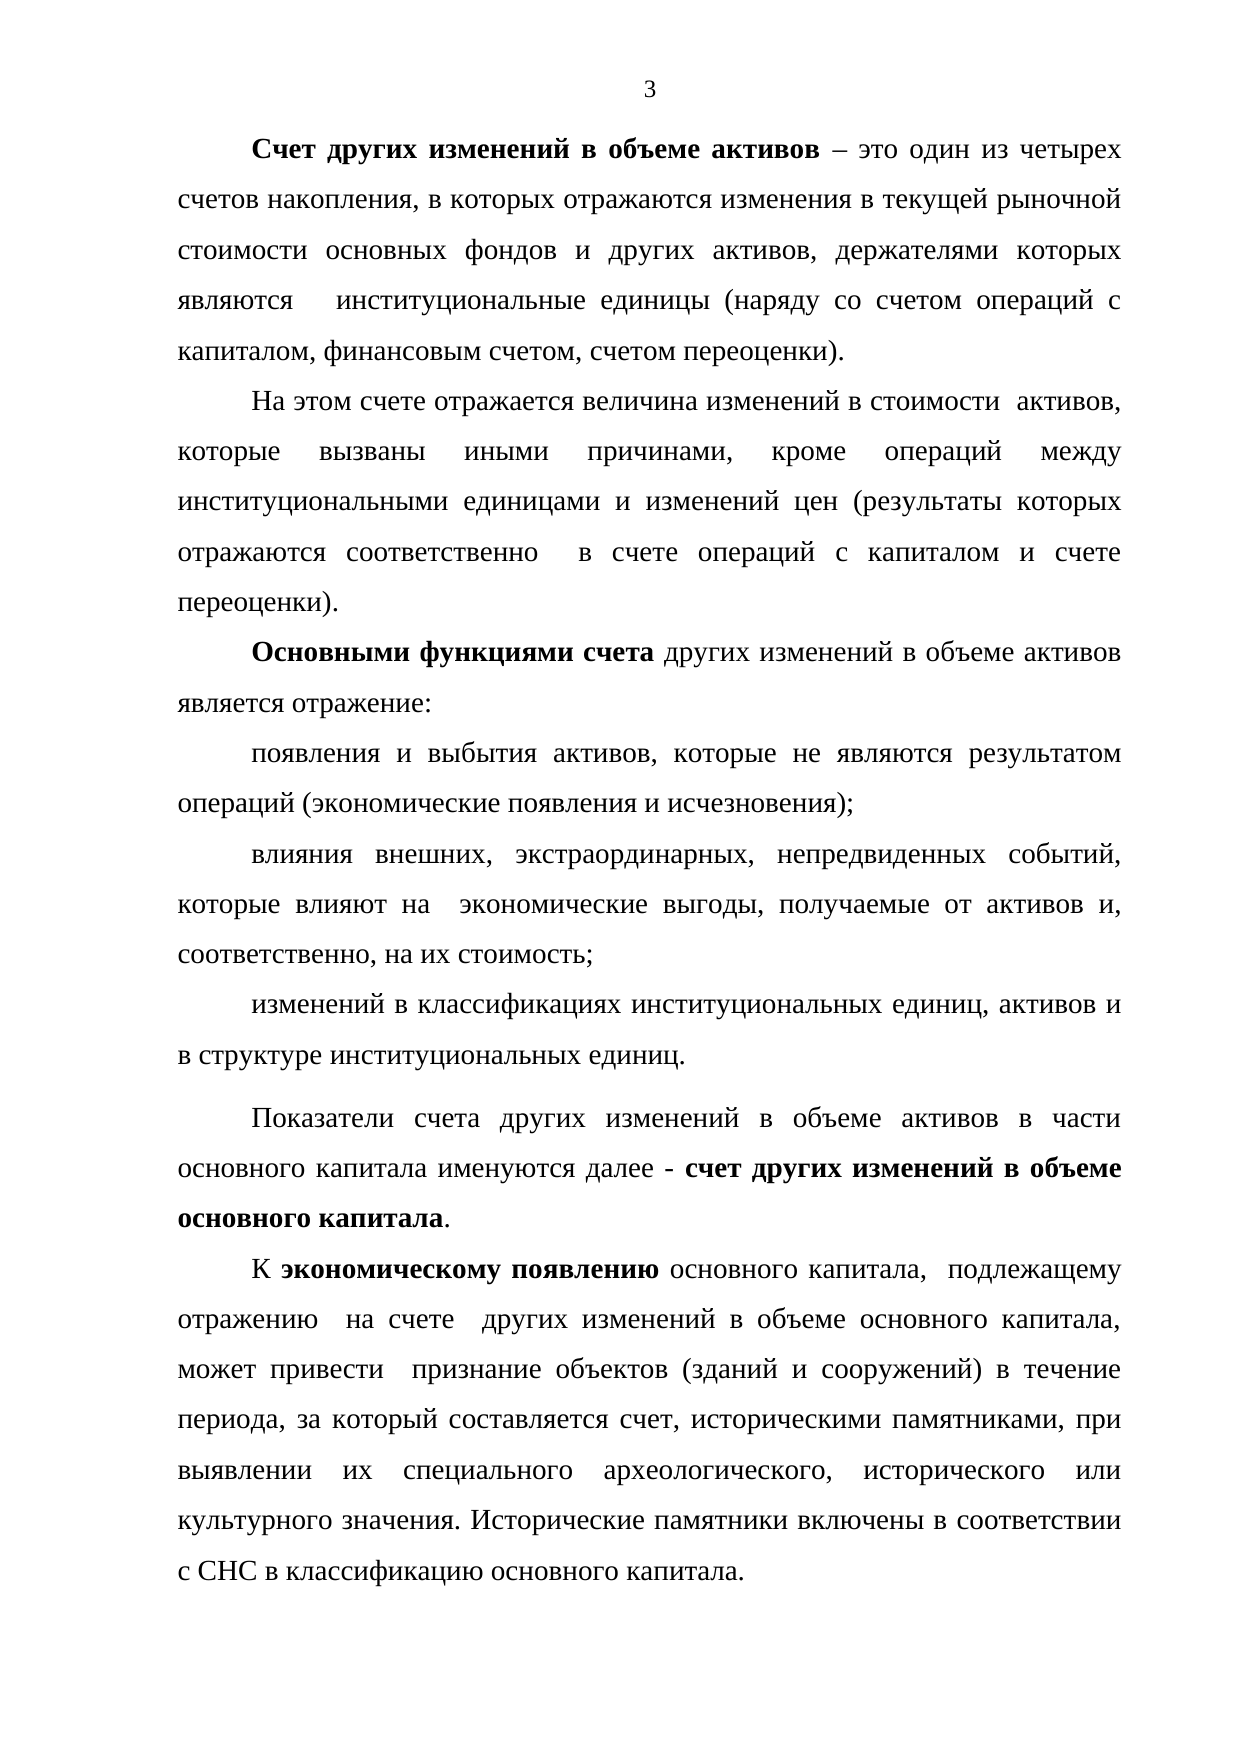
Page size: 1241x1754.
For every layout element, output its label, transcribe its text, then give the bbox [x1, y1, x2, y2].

text появления и выбытия активов, которые не являются результатом операций (экономические появления и исчезновения); [177, 735, 1122, 819]
text Показатели счета других изменений в объеме активов в части основного капитала именуются далее - счет других изменений в объеме основного капитала. [177, 1100, 1122, 1234]
text Основными функциями счета других изменений в объеме активов является отражение: [177, 634, 1122, 718]
text изменений в классификациях институциональных единиц, активов и в структуре институциональных единиц. [177, 987, 1122, 1071]
text влияния внешних, экстраординарных, непредвиденных событий, которые влияют на экономические выгоды, получаемые от активов и, соответственно, на их стоимость; [177, 836, 1122, 970]
text Счет других изменений в объеме активов – это один из четырех счетов накопления, в которых отражаются изменения в текущей рыночной стоимости основных фондов и других активов, держателями которых являются институциональные единицы (наряду со счетом операций с капиталом, финансовым счетом, счетом переоценки). [177, 131, 1122, 366]
text К экономическому появлению основного капитала, подлежащему отражению на счете других изменений в объеме основного капитала, может привести признание объектов (зданий и сооружений) в течение периода, за который составляется счет, историческими памятниками, при выявлении их специального археологического, исторического или культурного значения. Исторические памятники включены в соответствии с СНС в классификацию основного капитала. [177, 1251, 1122, 1586]
text На этом счете отражается величина изменений в стоимости активов, которые вызваны иными причинами, кроме операций между институциональными единицами и изменений цен (результаты которых отражаются соответственно в счете операций с капиталом и счете переоценки). [177, 383, 1122, 618]
